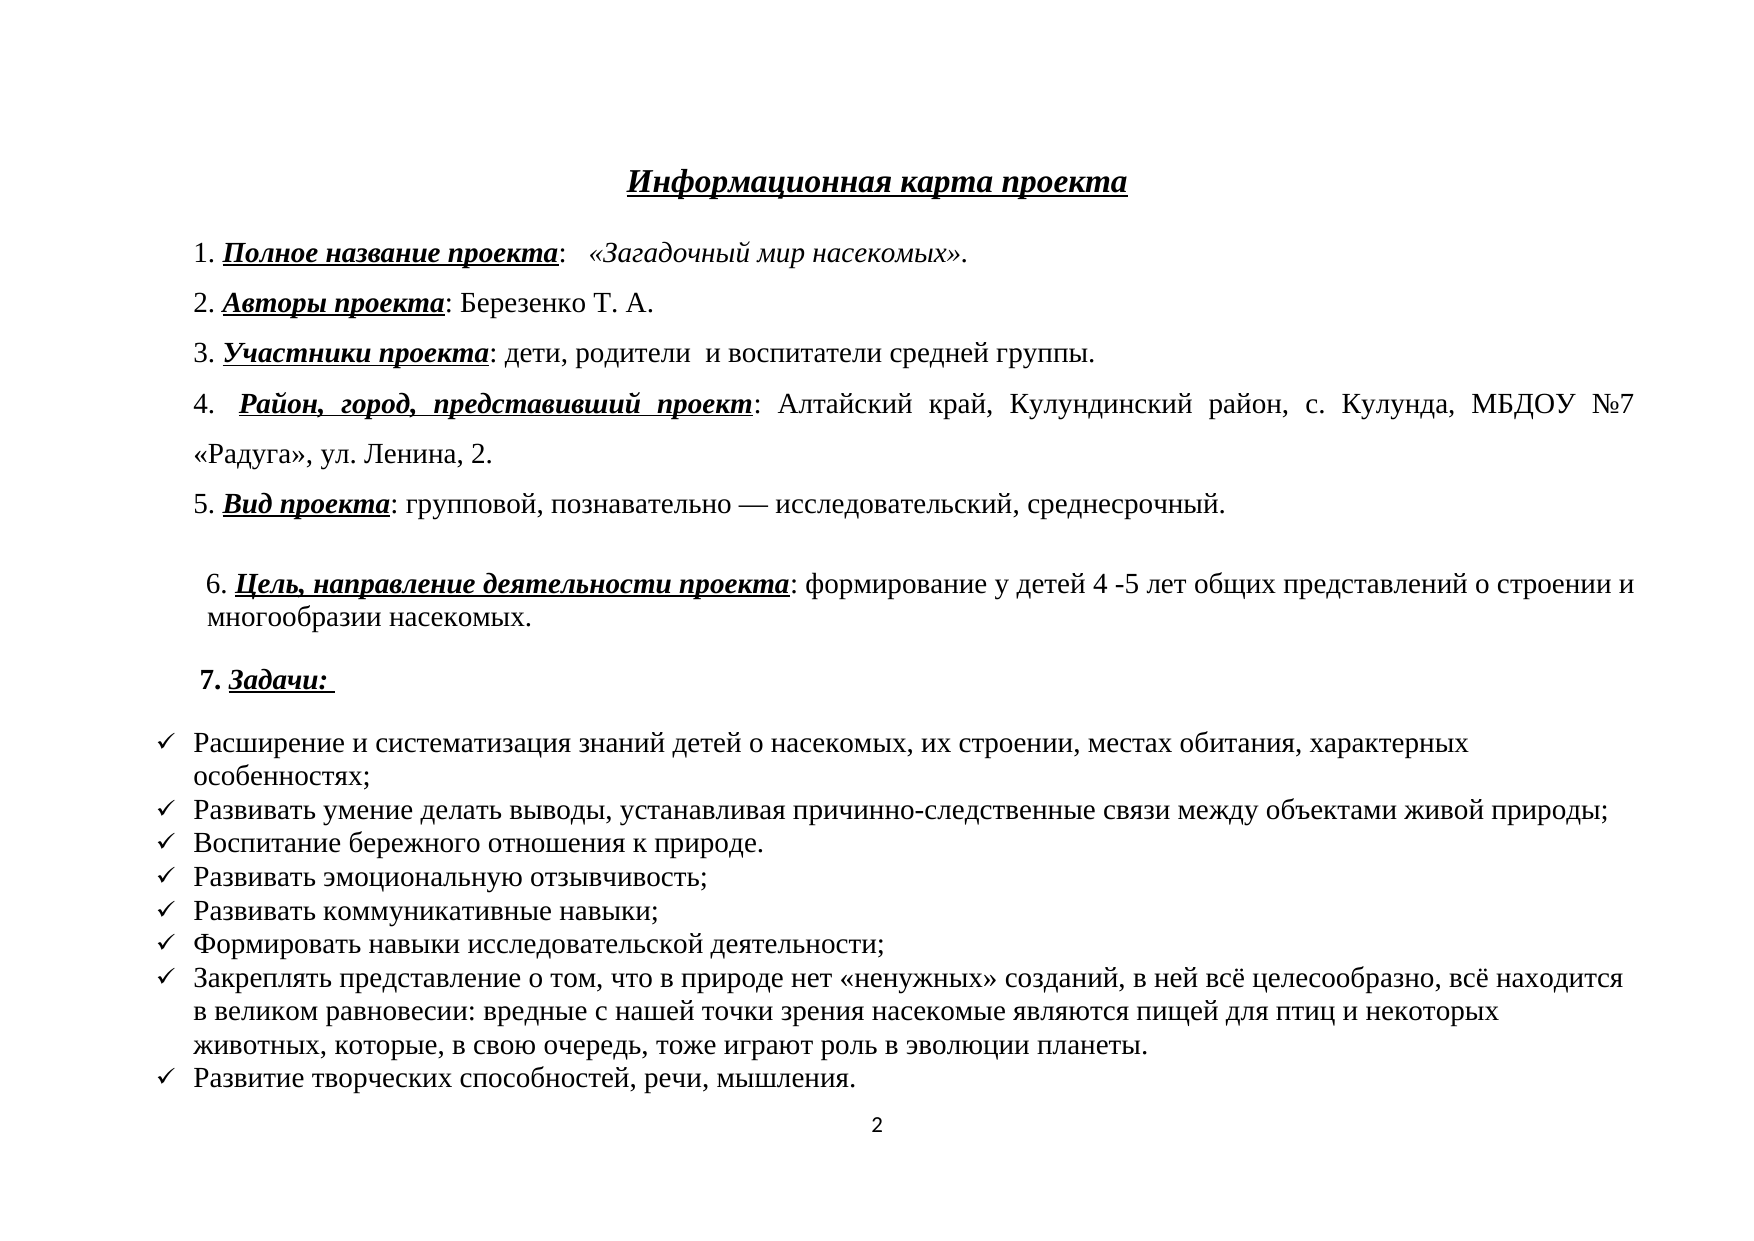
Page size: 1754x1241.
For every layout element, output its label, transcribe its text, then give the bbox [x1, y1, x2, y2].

text Информационная карта проекта [118, 162, 1636, 200]
list 4. Район, город, представивший проект: Алтайский край, Кулундинский район, с. Кулунда, МБДОУ №7 «Радуга», ул. Ленина, 2. [193, 386, 1636, 470]
list Развитие творческих способностей, речи, мышления. [156, 1060, 1636, 1094]
list Закреплять представление о том, что в природе нет «ненужных» созданий, в ней всё целесообразно, всё находится в великом равновесии: вредные с нашей точки зрения насекомые являются пищей для птиц и некоторых животных, которые, в свою очередь, тоже играют роль в эволюции планеты. [156, 960, 1636, 1060]
list 1. Полное название проекта: «Загадочный мир насекомых». 2. Авторы проекта: Березенко Т. А. [193, 235, 1636, 319]
list 5. Вид проекта: групповой, познавательно — исследовательский, среднесрочный. [193, 486, 1636, 520]
list Формировать навыки исследовательской деятельности; [156, 926, 1636, 960]
text 6. Цель, направление деятельности проекта: формирование у детей 4 -5 лет общих представлений о строении и многообразии насекомых. [118, 566, 1636, 633]
list Воспитание бережного отношения к природе. [156, 826, 1636, 859]
text 7. Задачи: [192, 662, 1636, 696]
list 3. Участники проекта: дети, родители и воспитатели средней группы. [193, 336, 1636, 369]
list Развивать коммуникативные навыки; [156, 893, 1636, 926]
list Развивать эмоциональную отзывчивость; [156, 859, 1636, 893]
list Расширение и систематизация знаний детей о насекомых, их строении, местах обитания, характерных особенностях; [156, 725, 1636, 792]
list Развивать умение делать выводы, устанавливая причинно-следственные связи между объектами живой природы; [156, 792, 1636, 826]
